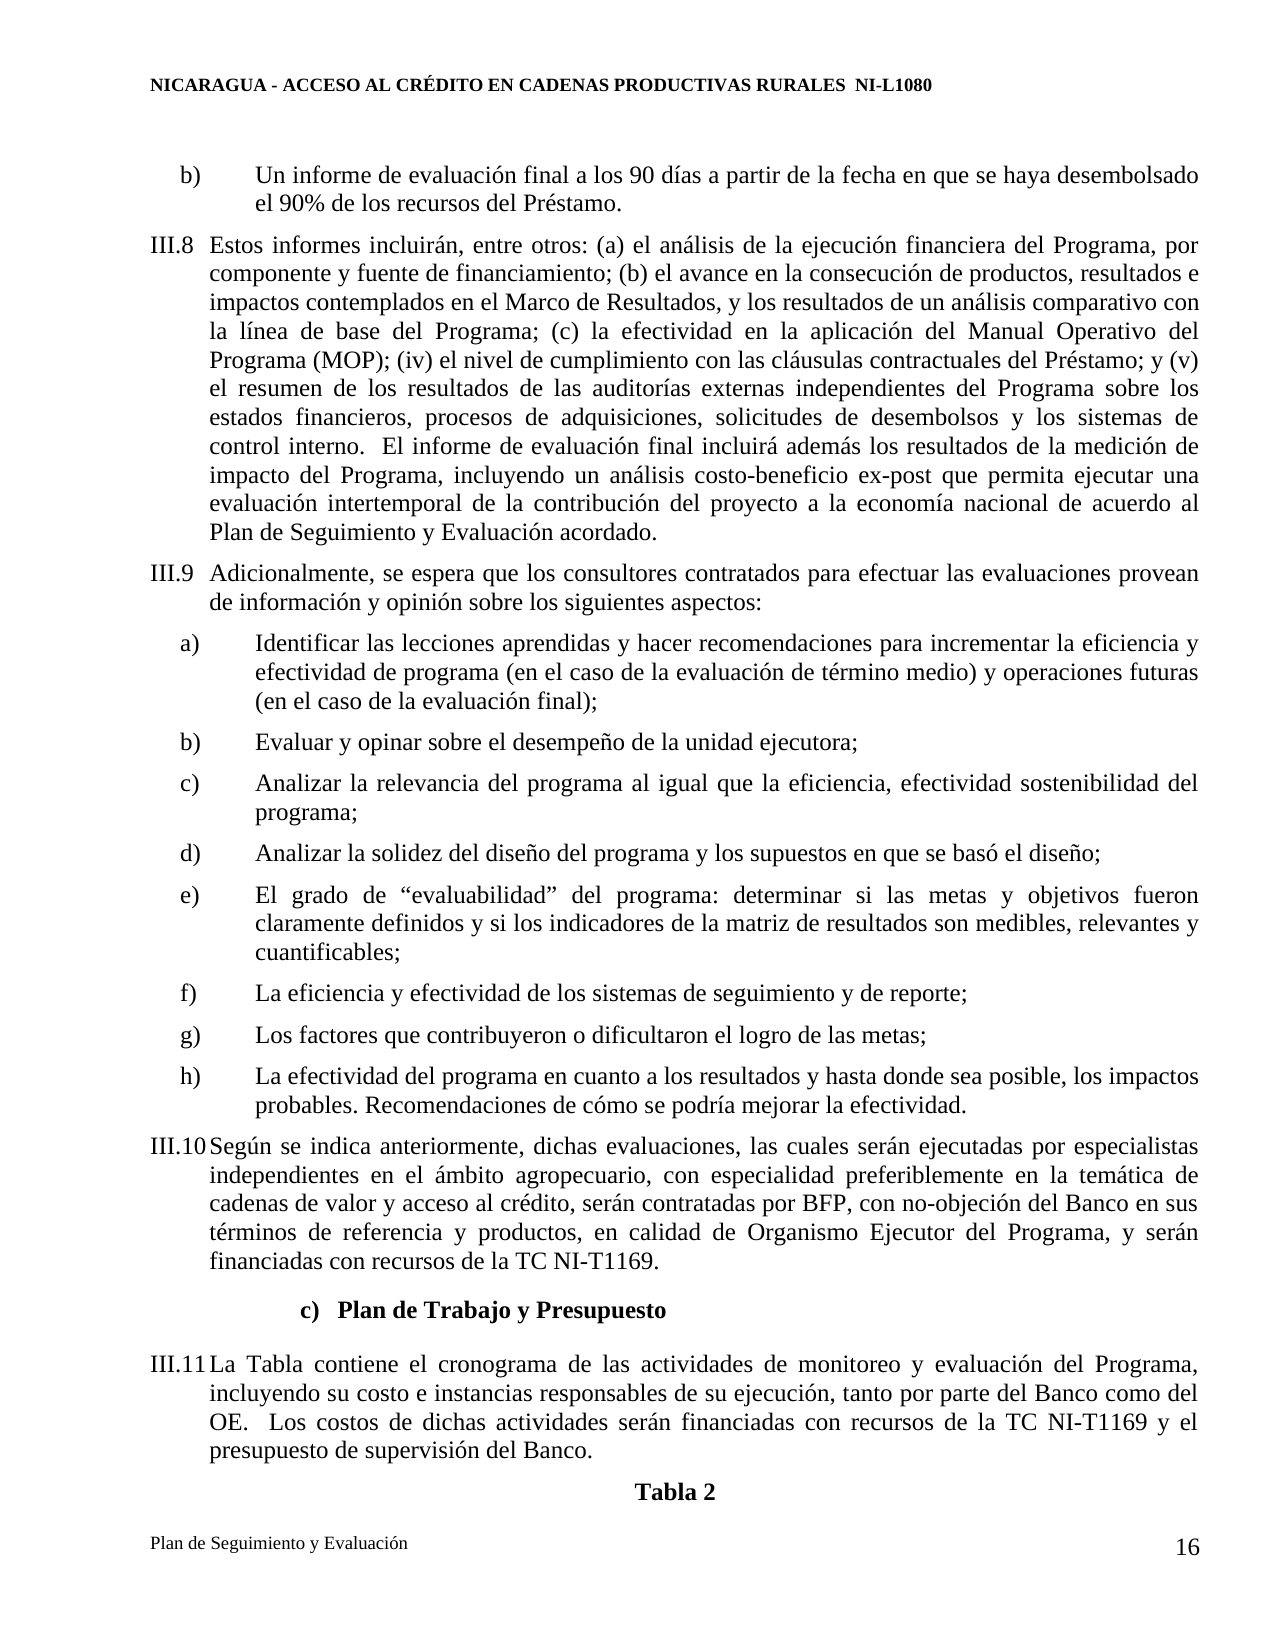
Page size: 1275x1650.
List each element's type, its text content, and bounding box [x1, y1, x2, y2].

list La eficiencia y efectividad de los sistemas de seguimiento y de reporte; [180, 978, 1200, 1007]
list La efectividad del programa en cuanto a los resultados y hasta donde sea posible, los impactos probables. Recomendaciones de cómo se podría mejorar la efectividad. [180, 1061, 1200, 1118]
text Según se indica anteriormente, dichas evaluaciones, las cuales serán ejecutadas por especialistas independientes en el ámbito agropecuario, con especialidad preferiblemente en la temática de cadenas de valor y acceso al crédito, serán contratadas por BFP, con no-objeción del Banco en sus términos de referencia y productos, en calidad de Organismo Ejecutor del Programa, y serán financiadas con recursos de la TC NI-T1169. [150, 1131, 1200, 1275]
list Evaluar y opinar sobre el desempeño de la unidad ejecutora; [180, 727, 1200, 756]
text La Tabla contiene el cronograma de las actividades de monitoreo y evaluación del Programa, incluyendo su costo e instancias responsables de su ejecución, tanto por parte del Banco como del OE. Los costos de dichas actividades serán financiadas con recursos de la TC NI-T1169 y el presupuesto de supervisión del Banco. [150, 1349, 1200, 1464]
list Analizar la relevancia del programa al igual que la eficiencia, efectividad sostenibilidad del programa; [180, 768, 1200, 826]
list Un informe de evaluación final a los 90 días a partir de la fecha en que se haya desembolsado el 90% de los recursos del Préstamo. [180, 160, 1200, 217]
text Estos informes incluirán, entre otros: (a) el análisis de la ejecución financiera del Programa, por componente y fuente de financiamiento; (b) el avance en la consecución de productos, resultados e impactos contemplados en el Marco de Resultados, y los resultados de un análisis comparativo con la línea de base del Programa; (c) la efectividad en la aplicación del Manual Operativo del Programa (MOP); (iv) el nivel de cumplimiento con las cláusulas contractuales del Préstamo; y (v) el resumen de los resultados de las auditorías externas independientes del Programa sobre los estados financieros, procesos de adquisiciones, solicitudes de desembolsos y los sistemas de control interno. El informe de evaluación final incluirá además los resultados de la medición de impacto del Programa, incluyendo un análisis costo-beneficio ex-post que permita ejecutar una evaluación intertemporal de la contribución del proyecto a la economía nacional de acuerdo al Plan de Seguimiento y Evaluación acordado. [150, 230, 1200, 546]
list Identificar las lecciones aprendidas y hacer recomendaciones para incrementar la eficiencia y efectividad de programa (en el caso de la evaluación de término medio) y operaciones futuras (en el caso de la evaluación final); [180, 628, 1200, 715]
subtitle Plan de Trabajo y Presupuesto [300, 1296, 1200, 1324]
list Los factores que contribuyeron o dificultaron el logro de las metas; [180, 1020, 1200, 1048]
list Analizar la solidez del diseño del programa y los supuestos en que se basó el diseño; [180, 838, 1200, 867]
text Adicionalmente, se espera que los consultores contratados para efectuar las evaluaciones provean de información y opinión sobre los siguientes aspectos: [150, 558, 1200, 616]
list El grado de “evaluabilidad” del programa: determinar si las metas y objetivos fueron claramente definidos y si los indicadores de la matriz de resultados son medibles, relevantes y cuantificables; [180, 880, 1200, 966]
text Tabla 2 [150, 1477, 1200, 1506]
